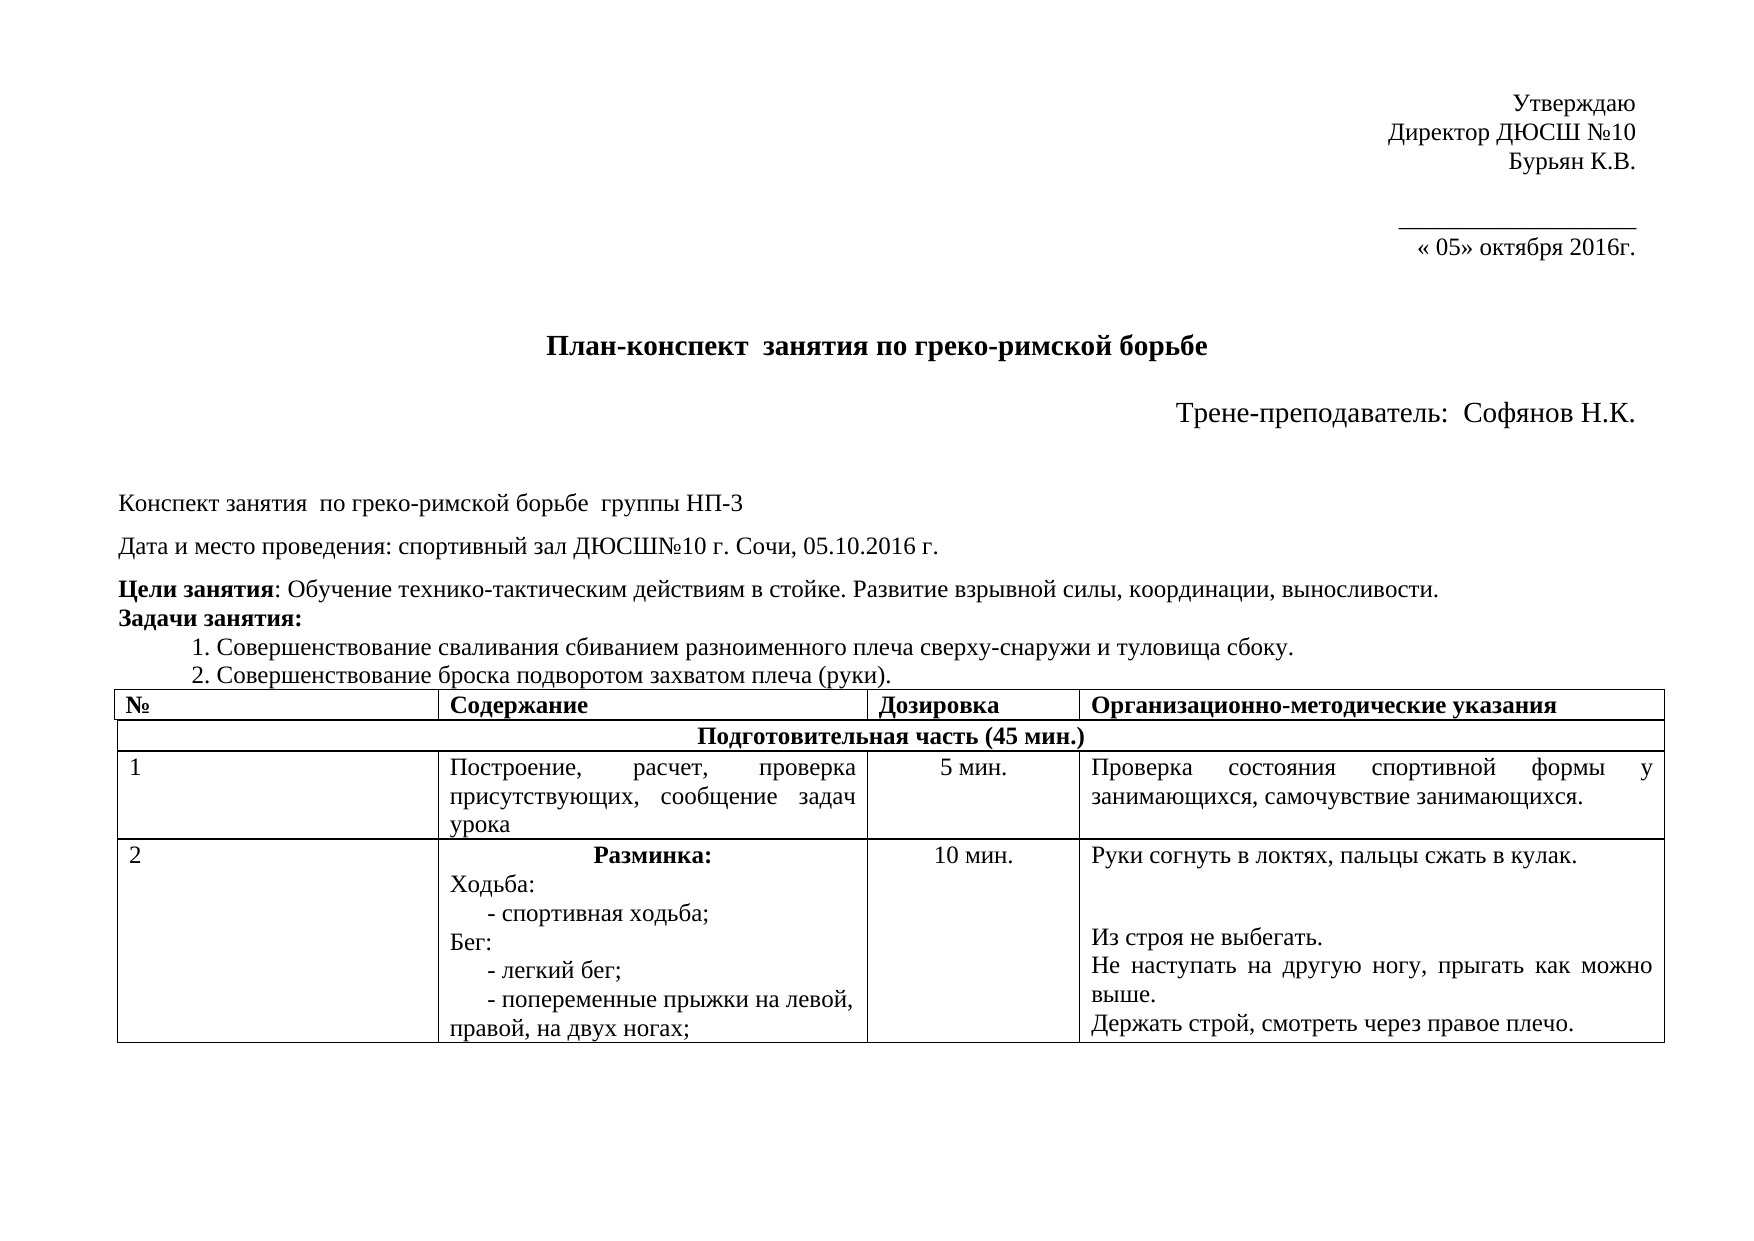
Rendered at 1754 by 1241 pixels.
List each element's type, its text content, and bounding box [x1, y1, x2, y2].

text ___________________ [118, 203, 1636, 232]
table_header Организационно-методические указания [1080, 690, 1664, 719]
text План-конспект занятия по греко-римской борьбе [118, 328, 1636, 362]
table_header № [115, 690, 438, 719]
table_header Подготовительная часть (45 мин.) [118, 721, 1664, 750]
text 1. Совершенствование сваливания сбиванием разноименного плеча сверху-снаружи и туловища сбоку. [191, 632, 1636, 661]
text Утверждаю [118, 88, 1636, 117]
table_header Содержание [439, 690, 867, 719]
table_header 1 [118, 752, 438, 838]
text Дата и место проведения: спортивный зал ДЮСШ№10 г. Сочи, 05.10.2016 г. [118, 531, 1636, 560]
text Цели занятия: Обучение технико-тактическим действиям в стойке. Развитие взрывной силы, координации, выносливости. [118, 574, 1636, 603]
table_header Проверка состояния спортивной формы у занимающихся, самочувствие занимающихся. [1080, 752, 1664, 838]
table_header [1080, 840, 1664, 1042]
text 2. Совершенствование броска подворотом захватом плеча (руки). [191, 661, 1636, 689]
text Директор ДЮСШ №10 [118, 117, 1636, 146]
text « 05» октября 2016г. [118, 232, 1636, 261]
table_header Построение, расчет, проверка присутствующих, сообщение задач урока [439, 752, 867, 838]
text Бурьян К.В. [118, 146, 1636, 175]
text Конспект занятия по греко-римской борьбе группы НП-3 [118, 488, 1636, 517]
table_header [439, 840, 867, 1042]
text Задачи занятия: [118, 603, 1636, 632]
table_header 5 мин. [868, 752, 1079, 838]
table_header 10 мин. [868, 840, 1079, 1042]
text Трене-преподаватель: Софянов Н.К. [118, 395, 1636, 429]
table_header 2 [118, 840, 438, 1042]
table_header Дозировка [868, 690, 1079, 719]
